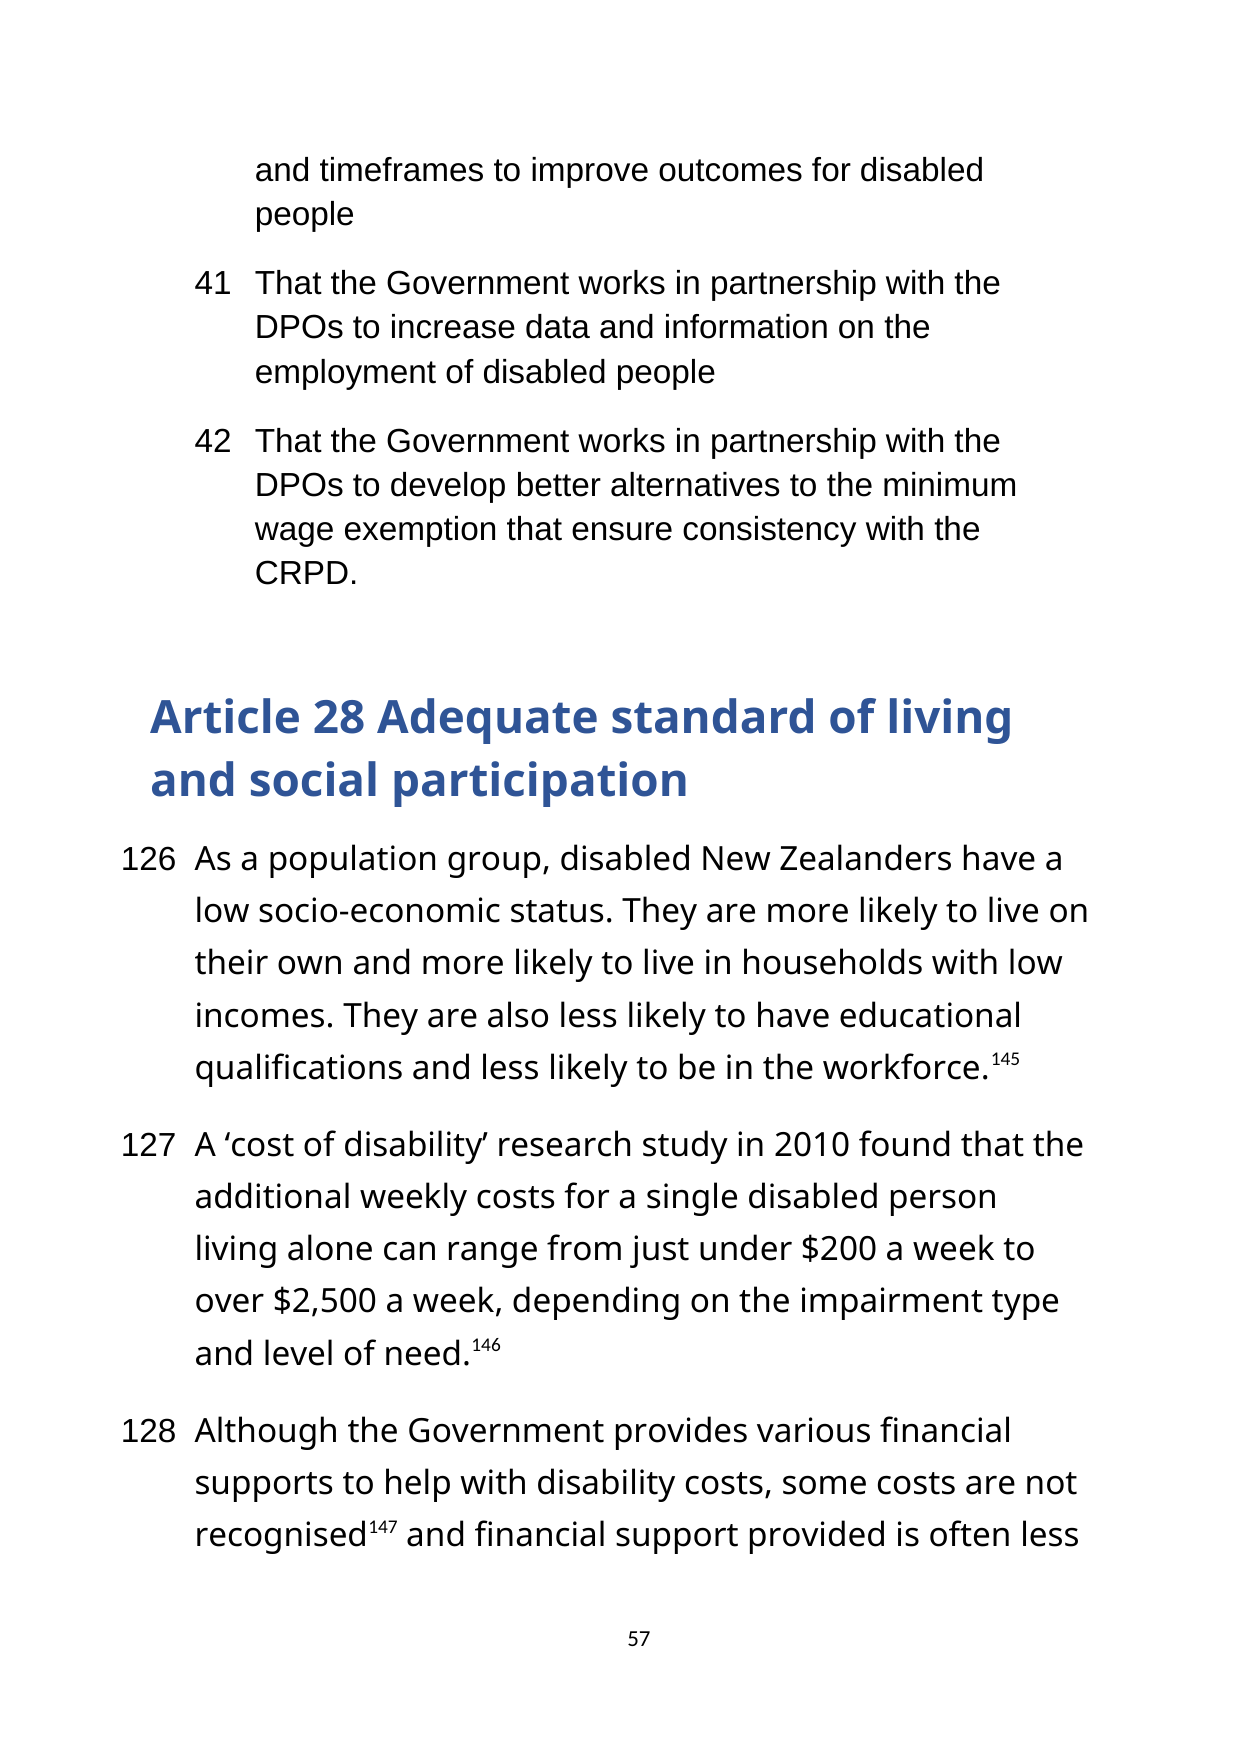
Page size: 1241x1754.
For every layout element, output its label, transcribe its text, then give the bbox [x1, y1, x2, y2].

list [121, 1407, 1090, 1556]
list A ‘cost of disability’ research study in 2010 found that the additional weekly costs for a single disabled person living alone can range from just under $200 a week to over $2,500 a week, depending on the impairment type and level of need. [121, 1121, 1090, 1375]
list That the Government works in partnership with the DPOs to develop better alternatives to the minimum wage exemption that ensure consistency with the CRPD. [194, 421, 1090, 592]
subtitle Article 28 Adequate standard of living and social participation [150, 685, 1090, 810]
list As a population group, disabled New Zealanders have a low socio-economic status. They are more likely to live on their own and more likely to live in households with low incomes. They are also less likely to have educational qualifications and less likely to be in the workforce. [121, 835, 1090, 1089]
list That the Government works in partnership with the DPOs to increase data and information on the employment of disabled people [194, 263, 1090, 390]
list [194, 150, 1090, 233]
